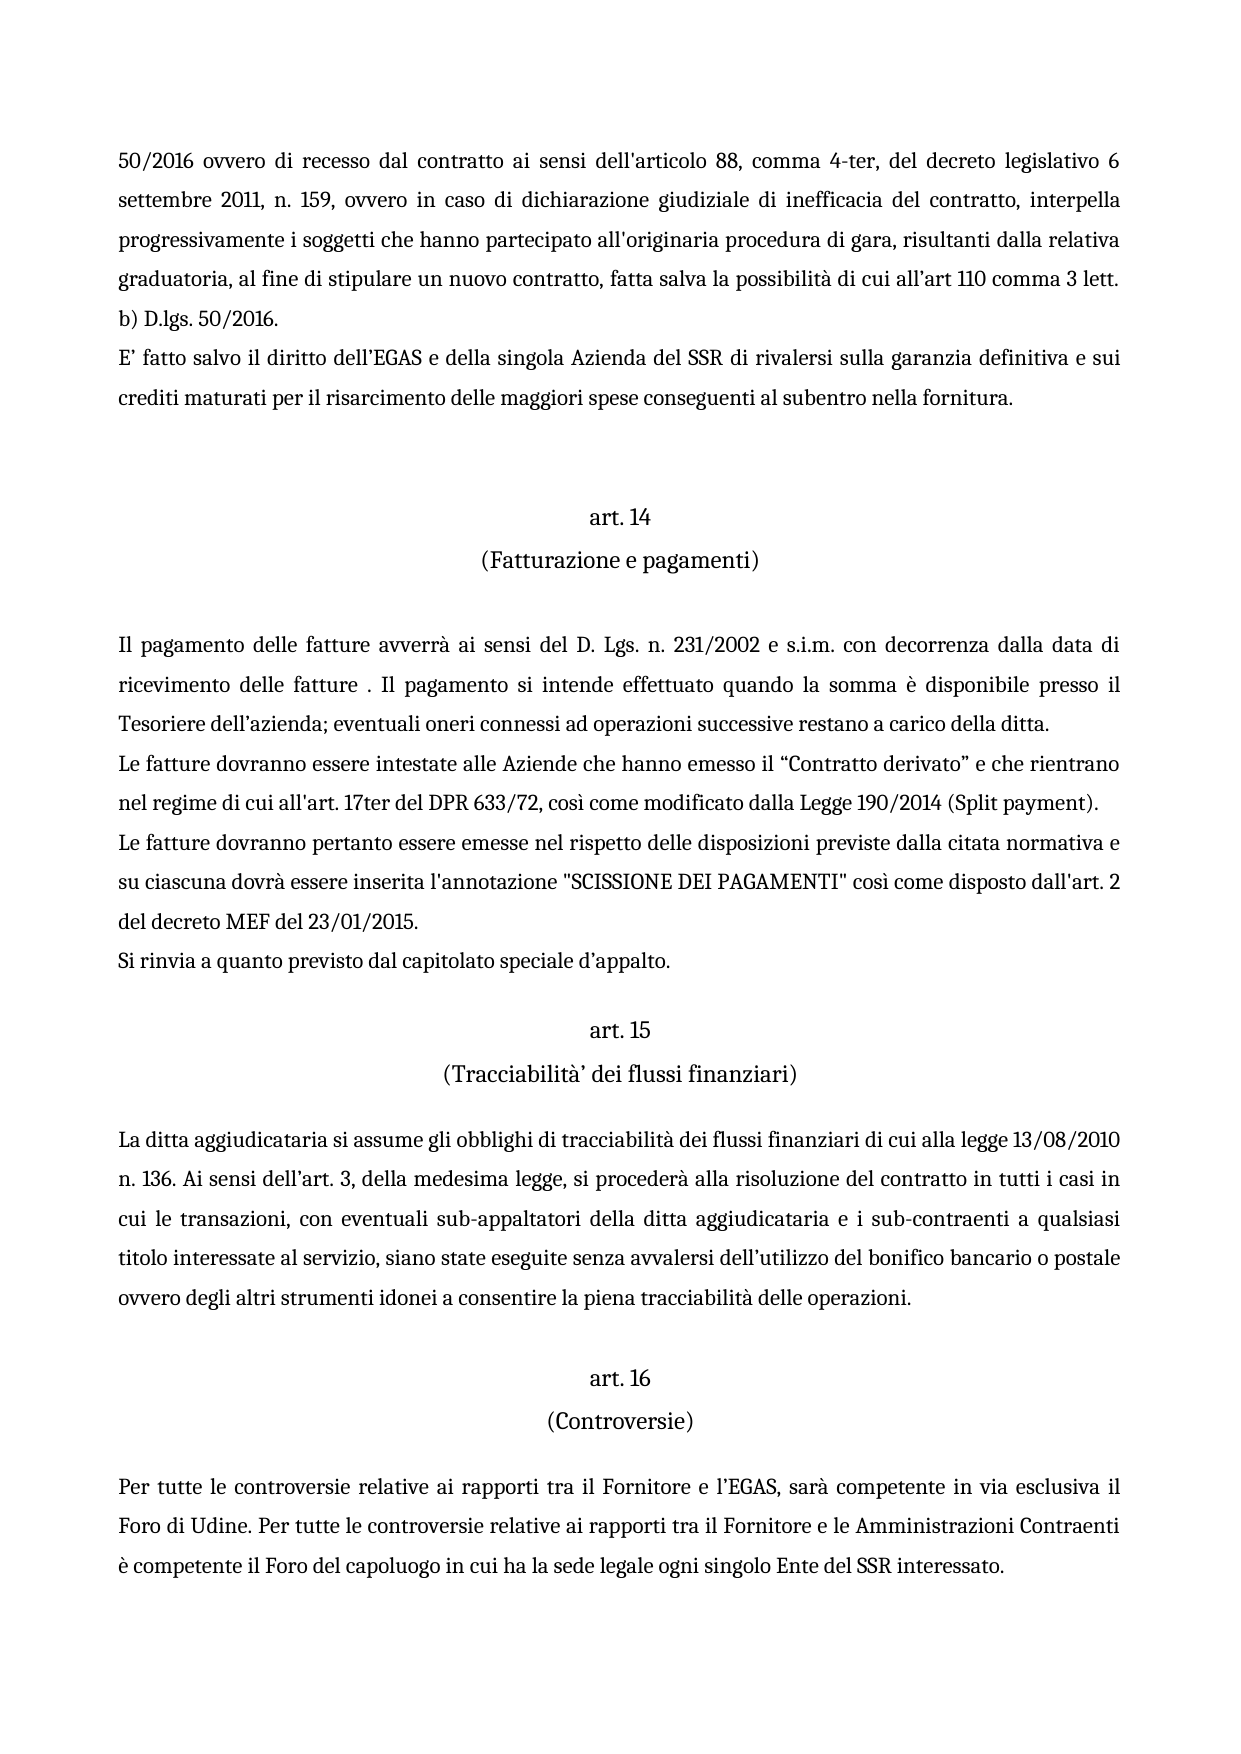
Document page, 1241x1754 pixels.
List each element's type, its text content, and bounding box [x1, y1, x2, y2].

text Il pagamento delle fatture avverrà ai sensi del D. Lgs. n. 231/2002 e s.i.m. con decorrenza dalla data di ricevimento delle fatture . Il pagamento si intende effettuato quando la somma è disponibile presso il Tesoriere dell’azienda; eventuali oneri connessi ad operazioni successive restano a carico della ditta. [118, 632, 1122, 738]
text art. 15 [118, 1016, 1122, 1045]
text La ditta aggiudicataria si assume gli obblighi di tracciabilità dei flussi finanziari di cui alla legge 13/08/2010 n. 136. Ai sensi dell’art. 3, della medesima legge, si procederà alla risoluzione del contratto in tutti i casi in cui le transazioni, con eventuali sub-appaltatori della ditta aggiudicataria e i sub-contraenti a qualsiasi titolo interessate al servizio, siano state eseguite senza avvalersi dell’utilizzo del bonifico bancario o postale ovvero degli altri strumenti idonei a consentire la piena tracciabilità delle operazioni. [118, 1127, 1122, 1311]
text E’ fatto salvo il diritto dell’EGAS e della singola Azienda del SSR di rivalersi sulla garanzia definitiva e sui crediti maturati per il risarcimento delle maggiori spese conseguenti al subentro nella fornitura. [118, 345, 1122, 411]
text (Tracciabilità’ dei flussi finanziari) [118, 1059, 1122, 1088]
text (Controversie) [118, 1407, 1122, 1435]
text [118, 148, 1122, 332]
text Le fatture dovranno pertanto essere emesse nel rispetto delle disposizioni previste dalla citata normativa e su ciascuna dovrà essere inserita l'annotazione "SCISSIONE DEI PAGAMENTI" così come disposto dall'art. 2 del decreto MEF del 23/01/2015. [118, 830, 1122, 935]
text art. 16 [118, 1363, 1122, 1392]
text (Fatturazione e pagamenti) [118, 546, 1122, 575]
text Si rinvia a quanto previsto dal capitolato speciale d’appalto. [118, 948, 1122, 974]
text art. 14 [118, 503, 1122, 532]
text Per tutte le controversie relative ai rapporti tra il Fornitore e l’EGAS, sarà competente in via esclusiva il Foro di Udine. Per tutte le controversie relative ai rapporti tra il Fornitore e le Amministrazioni Contraenti è competente il Foro del capoluogo in cui ha la sede legale ogni singolo Ente del SSR interessato. [118, 1474, 1122, 1579]
text Le fatture dovranno essere intestate alle Aziende che hanno emesso il “Contratto derivato” e che rientrano nel regime di cui all'art. 17ter del DPR 633/72, così come modificato dalla Legge 190/2014 (Split payment). [118, 751, 1122, 817]
